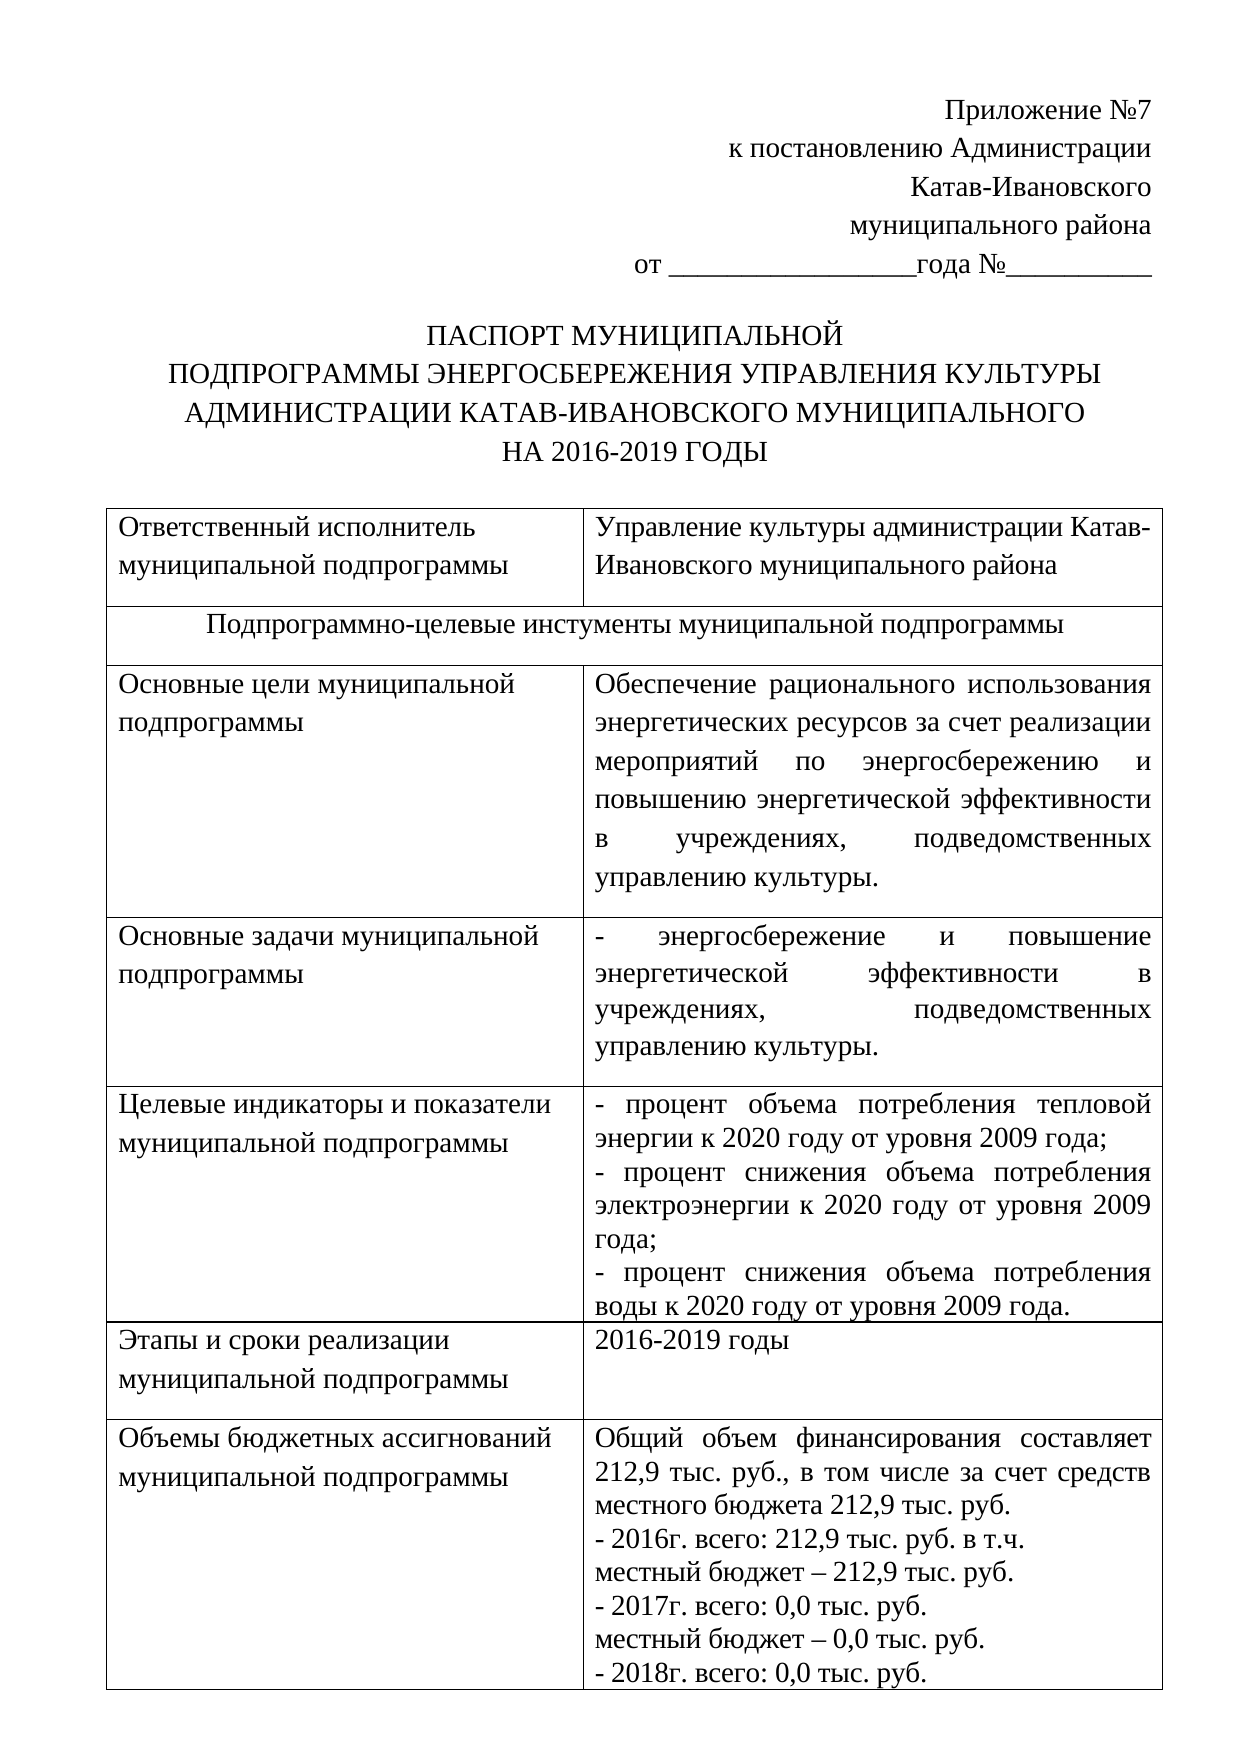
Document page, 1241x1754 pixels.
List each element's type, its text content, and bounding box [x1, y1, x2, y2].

table_header Ответственный исполнитель муниципальной подпрограммы [107, 509, 583, 606]
table_cell Обеспечение рационального использования энергетических ресурсов за счет реализации мероприятий по энергосбережению и повышению энергетической эффективности в учреждениях, подведомственных управлению культуры. [584, 666, 1162, 917]
text Приложение №7 [118, 92, 1152, 125]
table_cell - энергосбережение и повышение энергетической эффективности в учреждениях, подведомственных управлению культуры. [584, 918, 1162, 1086]
table_cell - процент объема потребления тепловой энергии к 2020 году от уровня 2009 года; - процент снижения объема потребления электроэнергии к 2020 году от уровня 2009 года; - процент снижения объема потребления воды к 2020 году от уровня 2009 года. [584, 1087, 1162, 1321]
table_cell Подпрограммно-целевые инстументы муниципальной подпрограммы [107, 607, 1162, 665]
text муниципального района [118, 207, 1152, 241]
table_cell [107, 1420, 583, 1688]
table_cell 2016-2019 годы [584, 1323, 1162, 1419]
text ПАСПОРТ МУНИЦИПАЛЬНОЙ [118, 318, 1152, 352]
text НА 2016-2019 ГОДЫ [118, 434, 1152, 467]
text Катав-Ивановского [118, 169, 1152, 202]
text от _________________года №__________ [118, 246, 1152, 279]
table_cell Основные цели муниципальной подпрограммы [107, 666, 583, 917]
text ПОДПРОГРАММЫ ЭНЕРГОСБЕРЕЖЕНИЯ УПРАВЛЕНИЯ КУЛЬТУРЫ АДМИНИСТРАЦИИ КАТАВ-ИВАНОВСКОГО МУНИЦИПАЛЬНОГО [118, 357, 1152, 429]
table_cell Целевые индикаторы и показатели муниципальной подпрограммы [107, 1087, 583, 1321]
table_cell Этапы и сроки реализации муниципальной подпрограммы [107, 1323, 583, 1419]
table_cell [584, 1420, 1162, 1688]
text к постановлению Администрации [118, 130, 1152, 164]
table_cell Основные задачи муниципальной подпрограммы [107, 918, 583, 1086]
table_header Управление культуры администрации Катав-Ивановского муниципального района [584, 509, 1162, 606]
